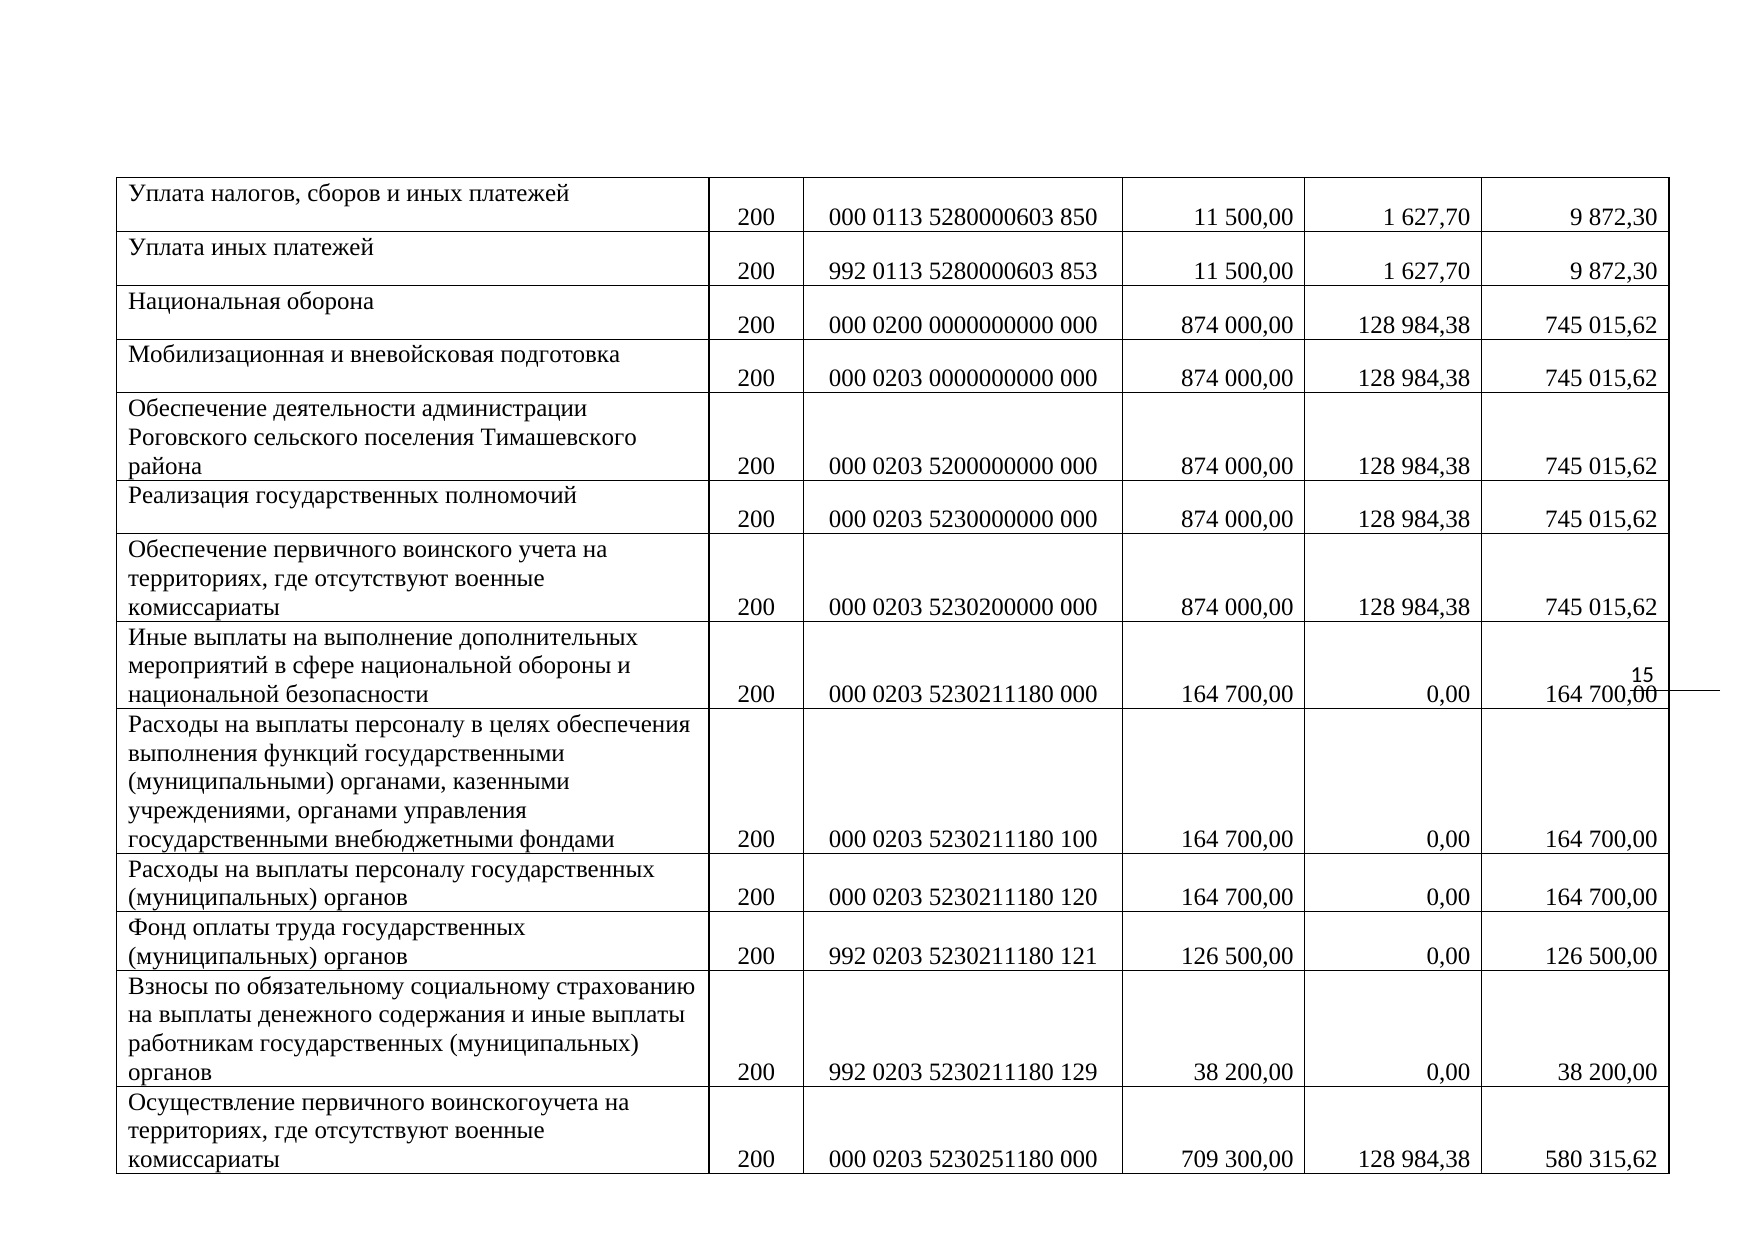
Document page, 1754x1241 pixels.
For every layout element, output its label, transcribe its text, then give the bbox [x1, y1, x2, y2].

table_cell 9 872,30 [1482, 232, 1668, 285]
table_cell 164 700,00 [1123, 709, 1304, 853]
table_cell 164 700,00 [1482, 854, 1668, 911]
table_cell 000 0200 0000000000 000 [804, 286, 1122, 338]
table_cell 11 500,00 [1123, 178, 1304, 231]
table_cell 745 015,62 [1482, 393, 1668, 479]
table_cell Обеспечение первичного воинского учета на территориях, где отсутствуют военные комиссариаты [117, 534, 708, 621]
table_cell Обеспечение деятельности администрации Роговского сельского поселения Тимашевского района [117, 393, 708, 479]
table_cell 000 0203 5230251180 000 [804, 1087, 1122, 1173]
table_cell 874 000,00 [1123, 286, 1304, 338]
table_cell 38 200,00 [1123, 971, 1304, 1086]
table_cell Национальная оборона [117, 286, 708, 338]
table_cell 164 700,00 [1123, 854, 1304, 911]
table_cell 0,00 [1305, 709, 1481, 853]
table_cell 745 015,62 [1482, 481, 1668, 533]
table_cell 000 0203 5230200000 000 [804, 534, 1122, 621]
table_cell 000 0203 0000000000 000 [804, 340, 1122, 392]
table_cell Уплата налогов, сборов и иных платежей [117, 178, 708, 231]
table_cell Расходы на выплаты персоналу в целях обеспечения выполнения функций государственными (муниципальными) органами, казенными учреждениями, органами управления государственными внебюджетными фондами [117, 709, 708, 853]
table_cell 200 [710, 393, 803, 479]
table_cell 128 984,38 [1305, 393, 1481, 479]
table_cell 200 [710, 232, 803, 285]
table_cell 164 700,00 [1123, 622, 1304, 708]
table_cell 11 500,00 [1123, 232, 1304, 285]
table_cell Уплата иных платежей [117, 232, 708, 285]
table_cell Взносы по обязательному социальному страхованию на выплаты денежного содержания и иные выплаты работникам государственных (муниципальных) органов [117, 971, 708, 1086]
table_cell 000 0203 5200000000 000 [804, 393, 1122, 479]
table_cell 000 0203 5230000000 000 [804, 481, 1122, 533]
table_cell Осуществление первичного воинскогоучета на территориях, где отсутствуют военные комиссариаты [117, 1087, 708, 1173]
table_cell 200 [710, 971, 803, 1086]
table_cell 874 000,00 [1123, 340, 1304, 392]
table_cell 200 [710, 178, 803, 231]
table_cell 745 015,62 [1482, 534, 1668, 621]
table_cell 200 [710, 340, 803, 392]
table_cell 38 200,00 [1482, 971, 1668, 1086]
table_cell 9 872,30 [1482, 178, 1668, 231]
table_cell 0,00 [1305, 854, 1481, 911]
table_cell 126 500,00 [1123, 912, 1304, 970]
table_cell 000 0113 5280000603 850 [804, 178, 1122, 231]
table_cell Расходы на выплаты персоналу государственных (муниципальных) органов [117, 854, 708, 911]
table_cell 200 [710, 622, 803, 708]
table_cell 126 500,00 [1482, 912, 1668, 970]
table_cell 0,00 [1305, 912, 1481, 970]
table_cell 745 015,62 [1482, 286, 1668, 338]
table_cell 000 0203 5230211180 120 [804, 854, 1122, 911]
table_cell 874 000,00 [1123, 393, 1304, 479]
table_cell 580 315,62 [1482, 1087, 1668, 1173]
table_cell 0,00 [1305, 622, 1481, 708]
table_cell 200 [710, 534, 803, 621]
table_cell 1 627,70 [1305, 232, 1481, 285]
table_cell 874 000,00 [1123, 534, 1304, 621]
table_cell Фонд оплаты труда государственных (муниципальных) органов [117, 912, 708, 970]
table_cell 128 984,38 [1305, 340, 1481, 392]
table_cell 128 984,38 [1305, 286, 1481, 338]
table_cell 200 [710, 1087, 803, 1173]
table_cell 164 700,00 [1482, 622, 1668, 708]
table_cell 200 [710, 481, 803, 533]
table_cell 200 [710, 286, 803, 338]
table_cell 992 0203 5230211180 121 [804, 912, 1122, 970]
table_cell Реализация государственных полномочий [117, 481, 708, 533]
table_cell 200 [710, 912, 803, 970]
table_cell 992 0113 5280000603 853 [804, 232, 1122, 285]
table_cell 874 000,00 [1123, 481, 1304, 533]
table_cell 1 627,70 [1305, 178, 1481, 231]
table_cell 200 [710, 854, 803, 911]
table_cell 745 015,62 [1482, 340, 1668, 392]
table_cell 000 0203 5230211180 000 [804, 622, 1122, 708]
table_cell Иные выплаты на выполнение дополнительных мероприятий в сфере национальной обороны и национальной безопасности [117, 622, 708, 708]
table_cell 000 0203 5230211180 100 [804, 709, 1122, 853]
table_cell 200 [710, 709, 803, 853]
table_cell Мобилизационная и вневойсковая подготовка [117, 340, 708, 392]
table_cell 992 0203 5230211180 129 [804, 971, 1122, 1086]
table_cell 164 700,00 [1482, 709, 1668, 853]
table_cell 128 984,38 [1305, 481, 1481, 533]
table_cell 709 300,00 [1123, 1087, 1304, 1173]
table_cell 128 984,38 [1305, 1087, 1481, 1173]
table_cell 128 984,38 [1305, 534, 1481, 621]
table_cell 0,00 [1305, 971, 1481, 1086]
